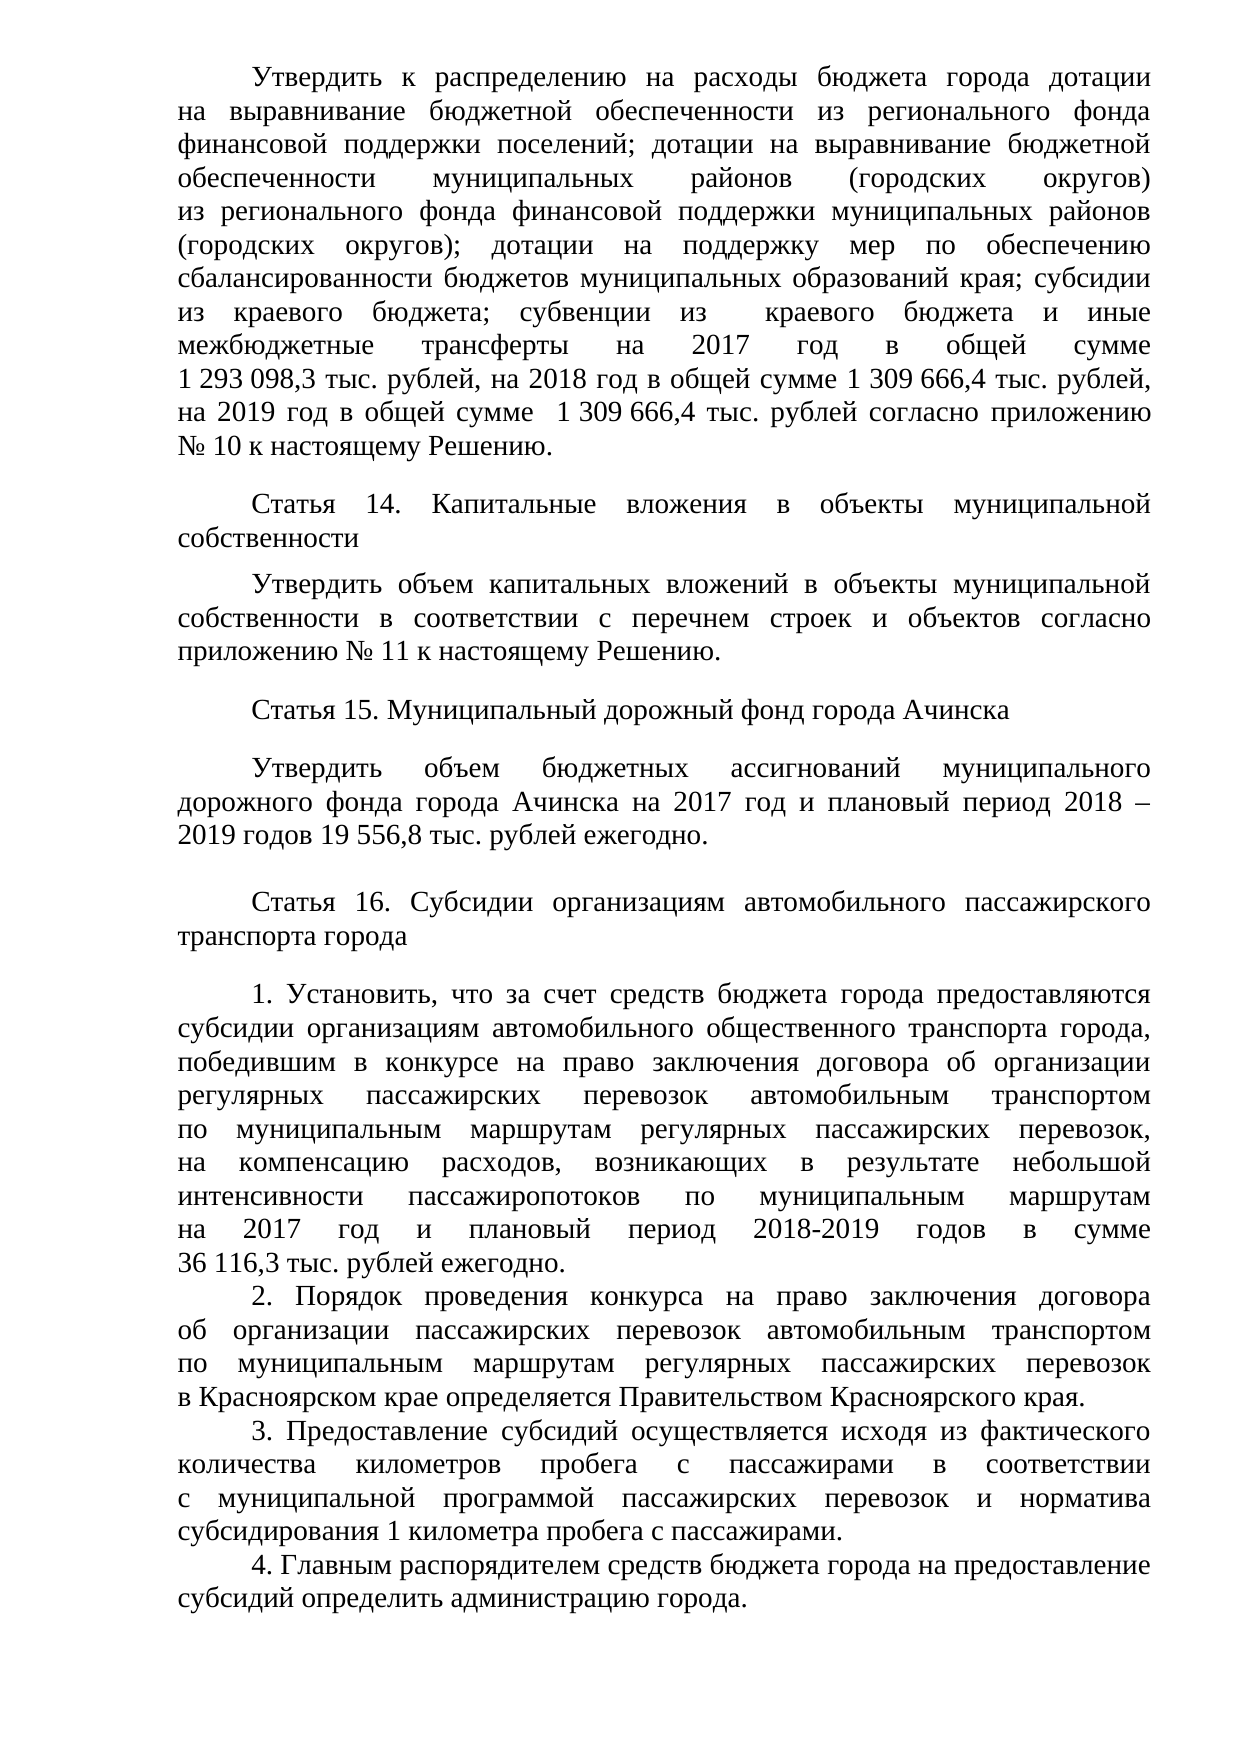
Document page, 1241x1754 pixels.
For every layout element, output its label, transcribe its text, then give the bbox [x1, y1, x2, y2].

text 3. Предоставление субсидий осуществляется исходя из фактического количества километров пробега с пассажирами в соответствии с муниципальной программой пассажирских перевозок и норматива субсидирования 1 километра пробега с пассажирами. [177, 1413, 1152, 1547]
text 2. Порядок проведения конкурса на право заключения договора об организации пассажирских перевозок автомобильным транспортом по муниципальным маршрутам регулярных пассажирских перевозок в Красноярском крае определяется Правительством Красноярского края. [177, 1278, 1152, 1413]
text Утвердить объем бюджетных ассигнований муниципального дорожного фонда города Ачинска на 2017 год и плановый период 2018 – 2019 годов 19 556,8 тыс. рублей ежегодно. [177, 750, 1152, 851]
text 1. Установить, что за счет средств бюджета города предоставляются субсидии организациям автомобильного общественного транспорта города, победившим в конкурсе на право заключения договора об организации регулярных пассажирских перевозок автомобильным транспортом по муниципальным маршрутам регулярных пассажирских перевозок, на компенсацию расходов, возникающих в результате небольшой интенсивности пассажиропотоков по муниципальным маршрутам на 2017 год и плановый период 2018-2019 годов в сумме 36 116,3 тыс. рублей ежегодно. [177, 977, 1152, 1278]
text Статья 15. Муниципальный дорожный фонд города Ачинска [177, 692, 1152, 725]
text Утвердить объем капитальных вложений в объекты муниципальной собственности в соответствии с перечнем строек и объектов согласно приложению № 11 к настоящему Решению. [177, 566, 1152, 667]
text Утвердить к распределению на расходы бюджета города дотации на выравнивание бюджетной обеспеченности из регионального фонда финансовой поддержки поселений; дотации на выравнивание бюджетной обеспеченности муниципальных районов (городских округов) из регионального фонда финансовой поддержки муниципальных районов (городских округов); дотации на поддержку мер по обеспечению сбалансированности бюджетов муниципальных образований края; субсидии из краевого бюджета; субвенции из краевого бюджета и иные межбюджетные трансферты на 2017 год в общей сумме 1 293 098,3 тыс. рублей, на 2018 год в общей сумме 1 309 666,4 тыс. рублей, на 2019 год в общей сумме 1 309 666,4 тыс. рублей согласно приложению № 10 к настоящему Решению. [177, 59, 1152, 462]
text Статья 14. Капитальные вложения в объекты муниципальной собственности [177, 487, 1152, 554]
text Статья 16. Субсидии организациям автомобильного пассажирского транспорта города [177, 884, 1152, 952]
text 4. Главным распорядителем средств бюджета города на предоставление субсидий определить администрацию города. [177, 1547, 1152, 1614]
